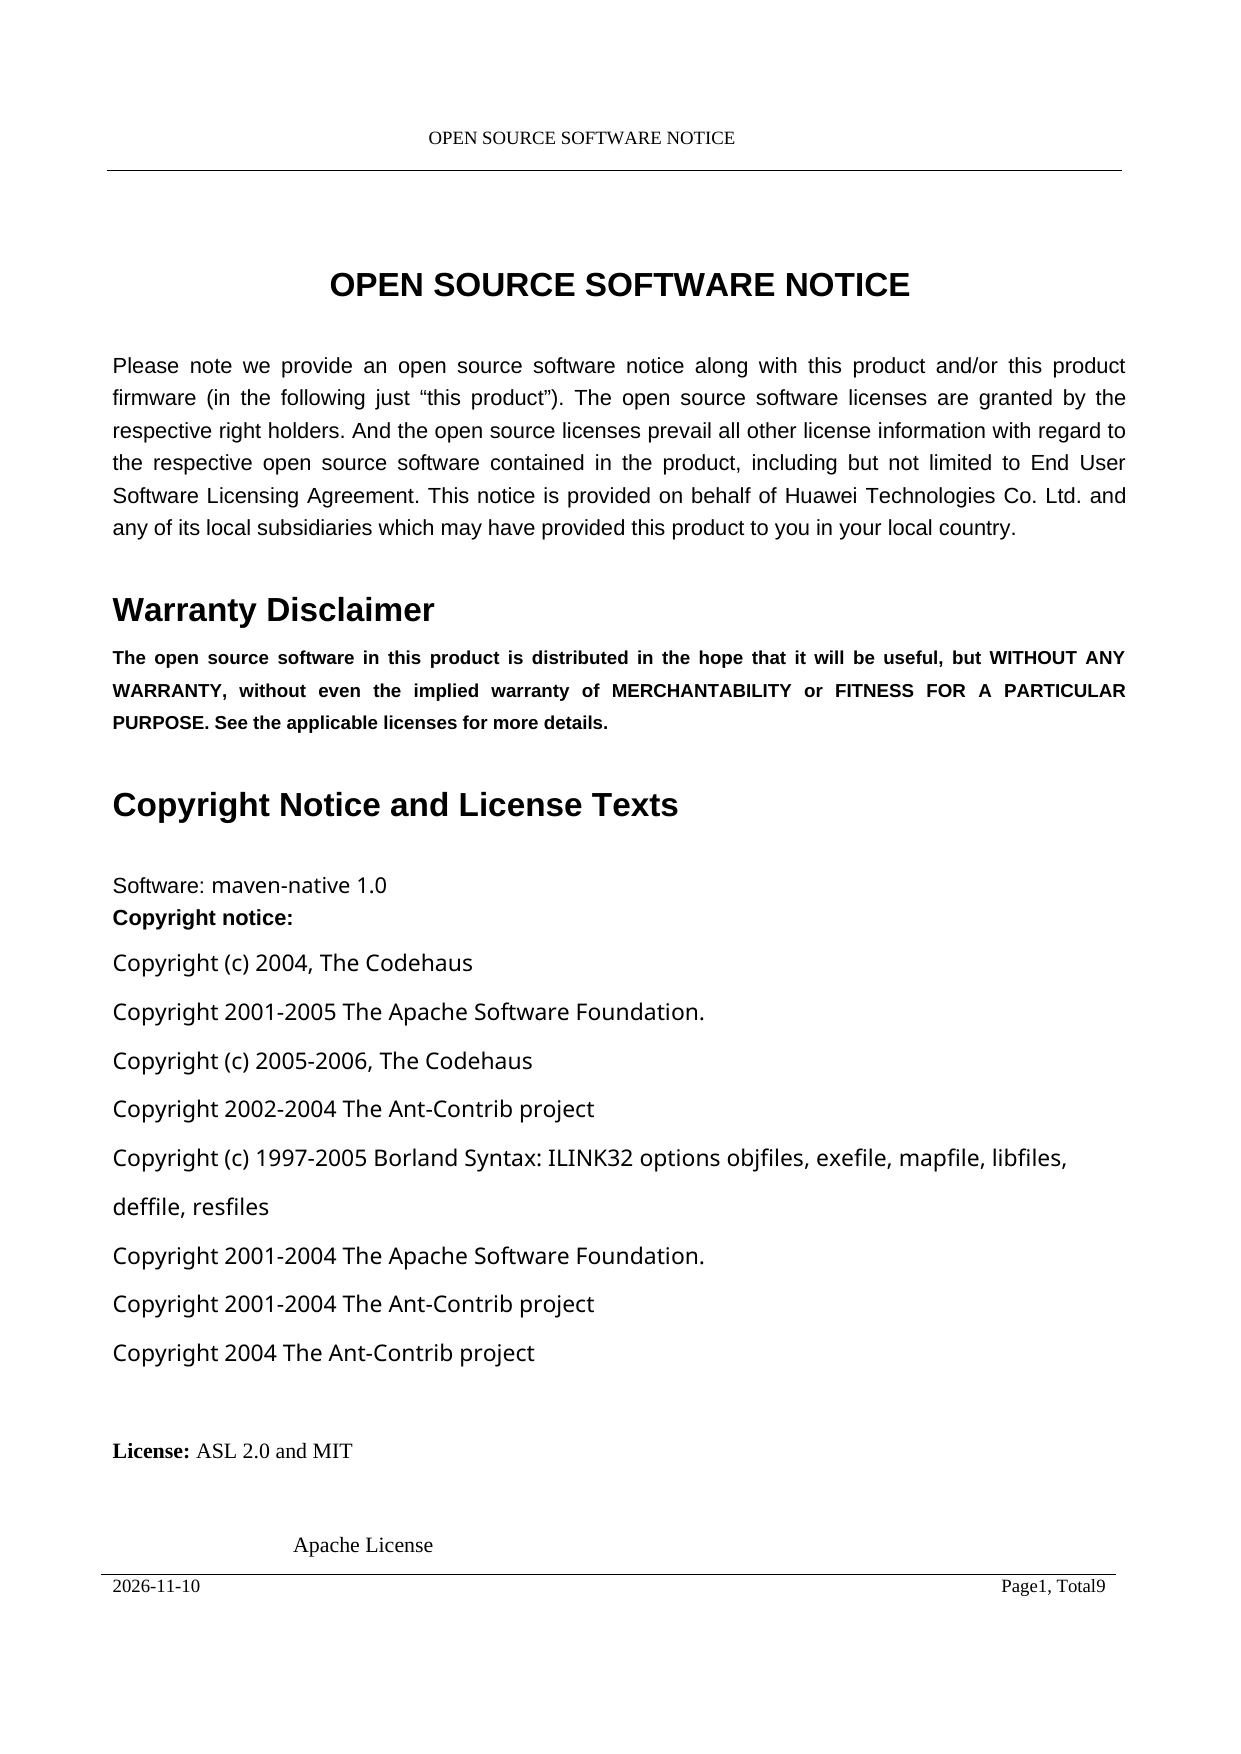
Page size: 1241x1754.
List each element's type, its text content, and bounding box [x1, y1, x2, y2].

text Software: maven-native 1.0 [112, 869, 1128, 901]
text Copyright (c) 2004, The Codehaus Copyright 2001-2005 The Apache Software Foundation. Copyright (c) 2005-2006, The Codehaus Copyright 2002-2004 The Ant-Contrib project Copyright (c) 1997-2005 Borland Syntax: ILINK32 options objfiles, exefile, mapfile, libfiles, deffile, resfiles Copyright 2001-2004 The Apache Software Foundation. Copyright 2001-2004 The Ant-Contrib project Copyright 2004 The Ant-Contrib project [112, 947, 1128, 1418]
text Please note we provide an open source software notice along with this product and/or this product firmware (in the following just “this product”). The open source software licenses are granted by the respective right holders. And the open source licenses prevail all other license information with regard to the respective open source software contained in the product, including but not limited to End User Software Licensing Agreement. This notice is provided on behalf of Huawei Technologies Co. Ltd. and any of its local subsidiaries which may have provided this product to you in your local country. [112, 349, 1128, 544]
text Copyright Notice and License Texts [112, 771, 1128, 836]
text OPEN SOURCE SOFTWARE NOTICE [112, 251, 1128, 316]
text Warranty Disclaimer [112, 576, 1128, 641]
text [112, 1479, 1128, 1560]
text The open source software in this product is distributed in the hope that it will be useful, but WITHOUT ANY WARRANTY, without even the implied warranty of MERCHANTABILITY or FITNESS FOR A PARTICULAR PURPOSE. See the applicable licenses for more details. [112, 641, 1128, 739]
text Copyright notice: [112, 901, 1128, 934]
text License: ASL 2.0 and MIT [112, 1434, 1128, 1467]
